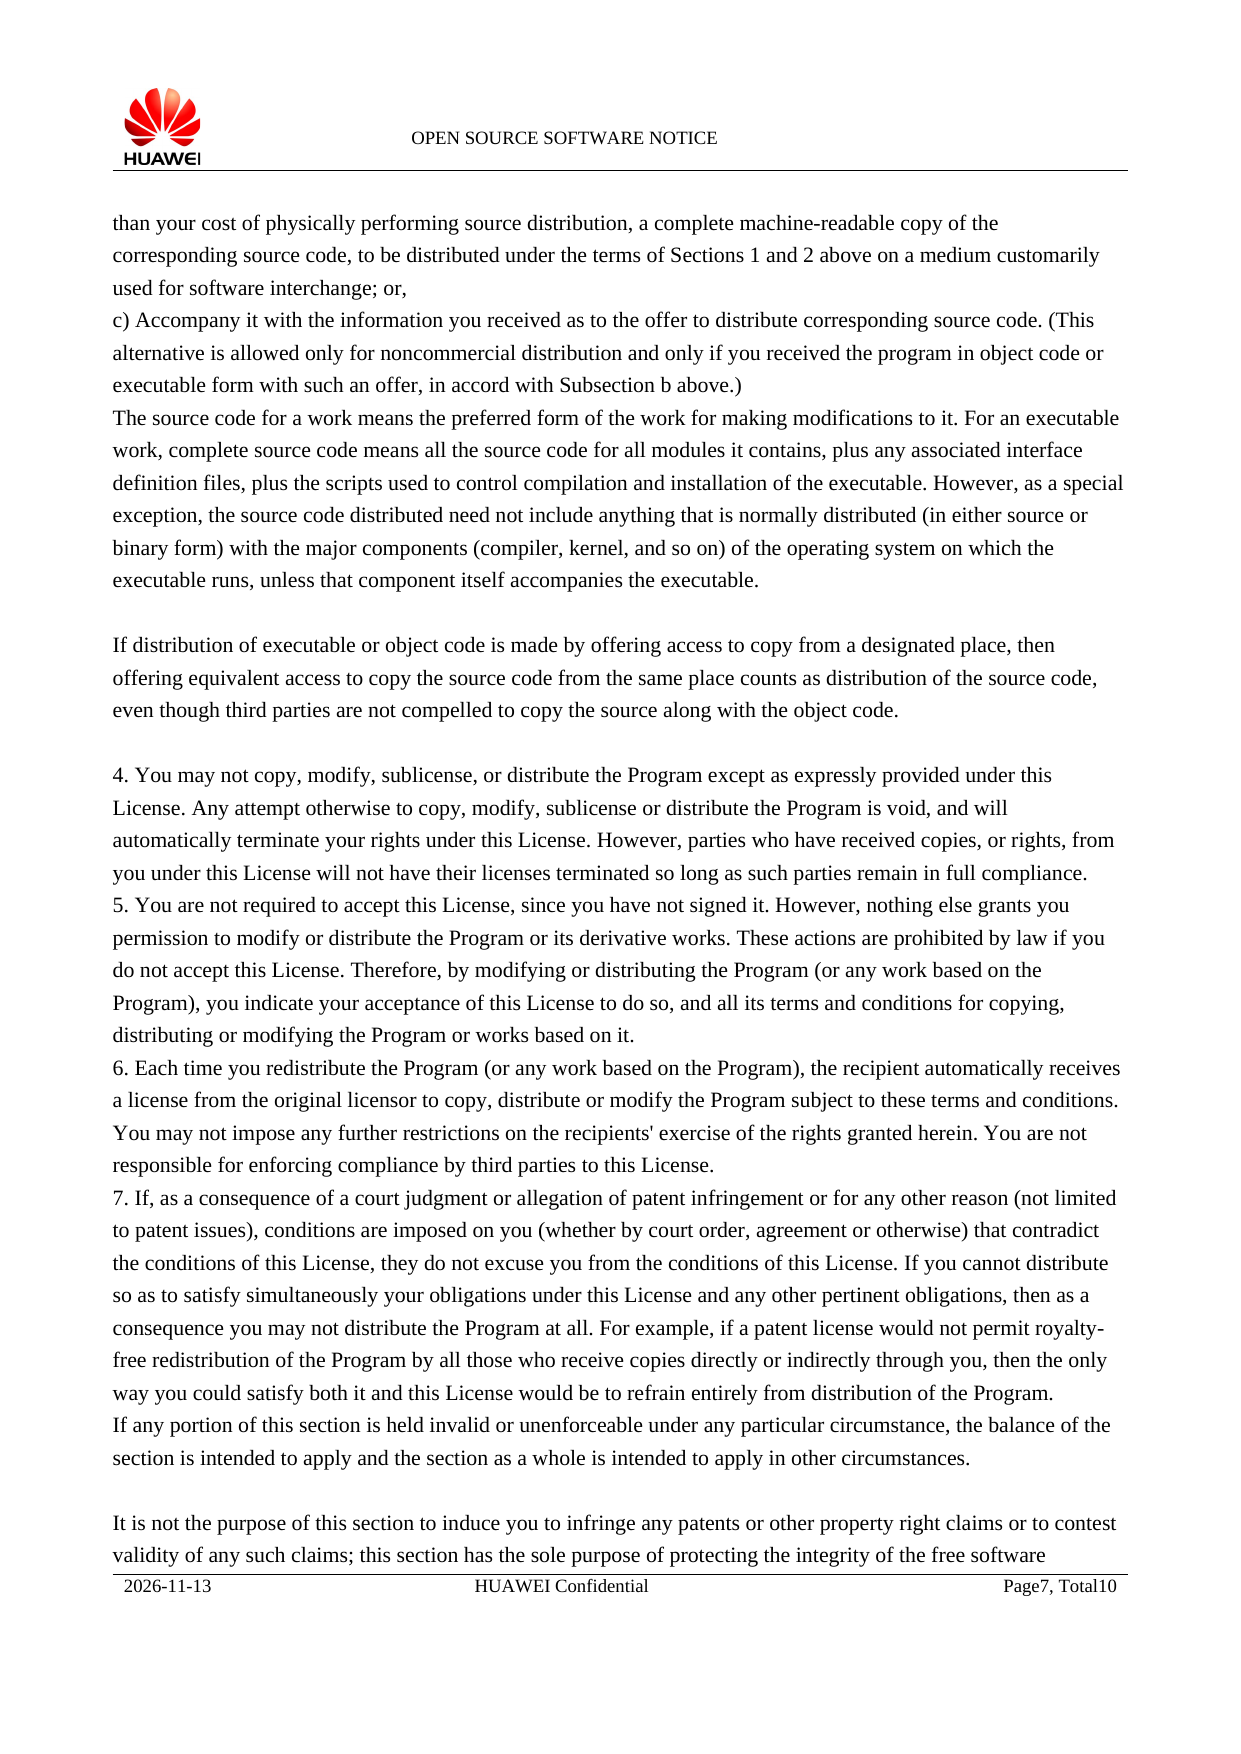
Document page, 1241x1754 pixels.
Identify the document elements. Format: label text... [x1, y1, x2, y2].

picture [124, 88, 201, 165]
